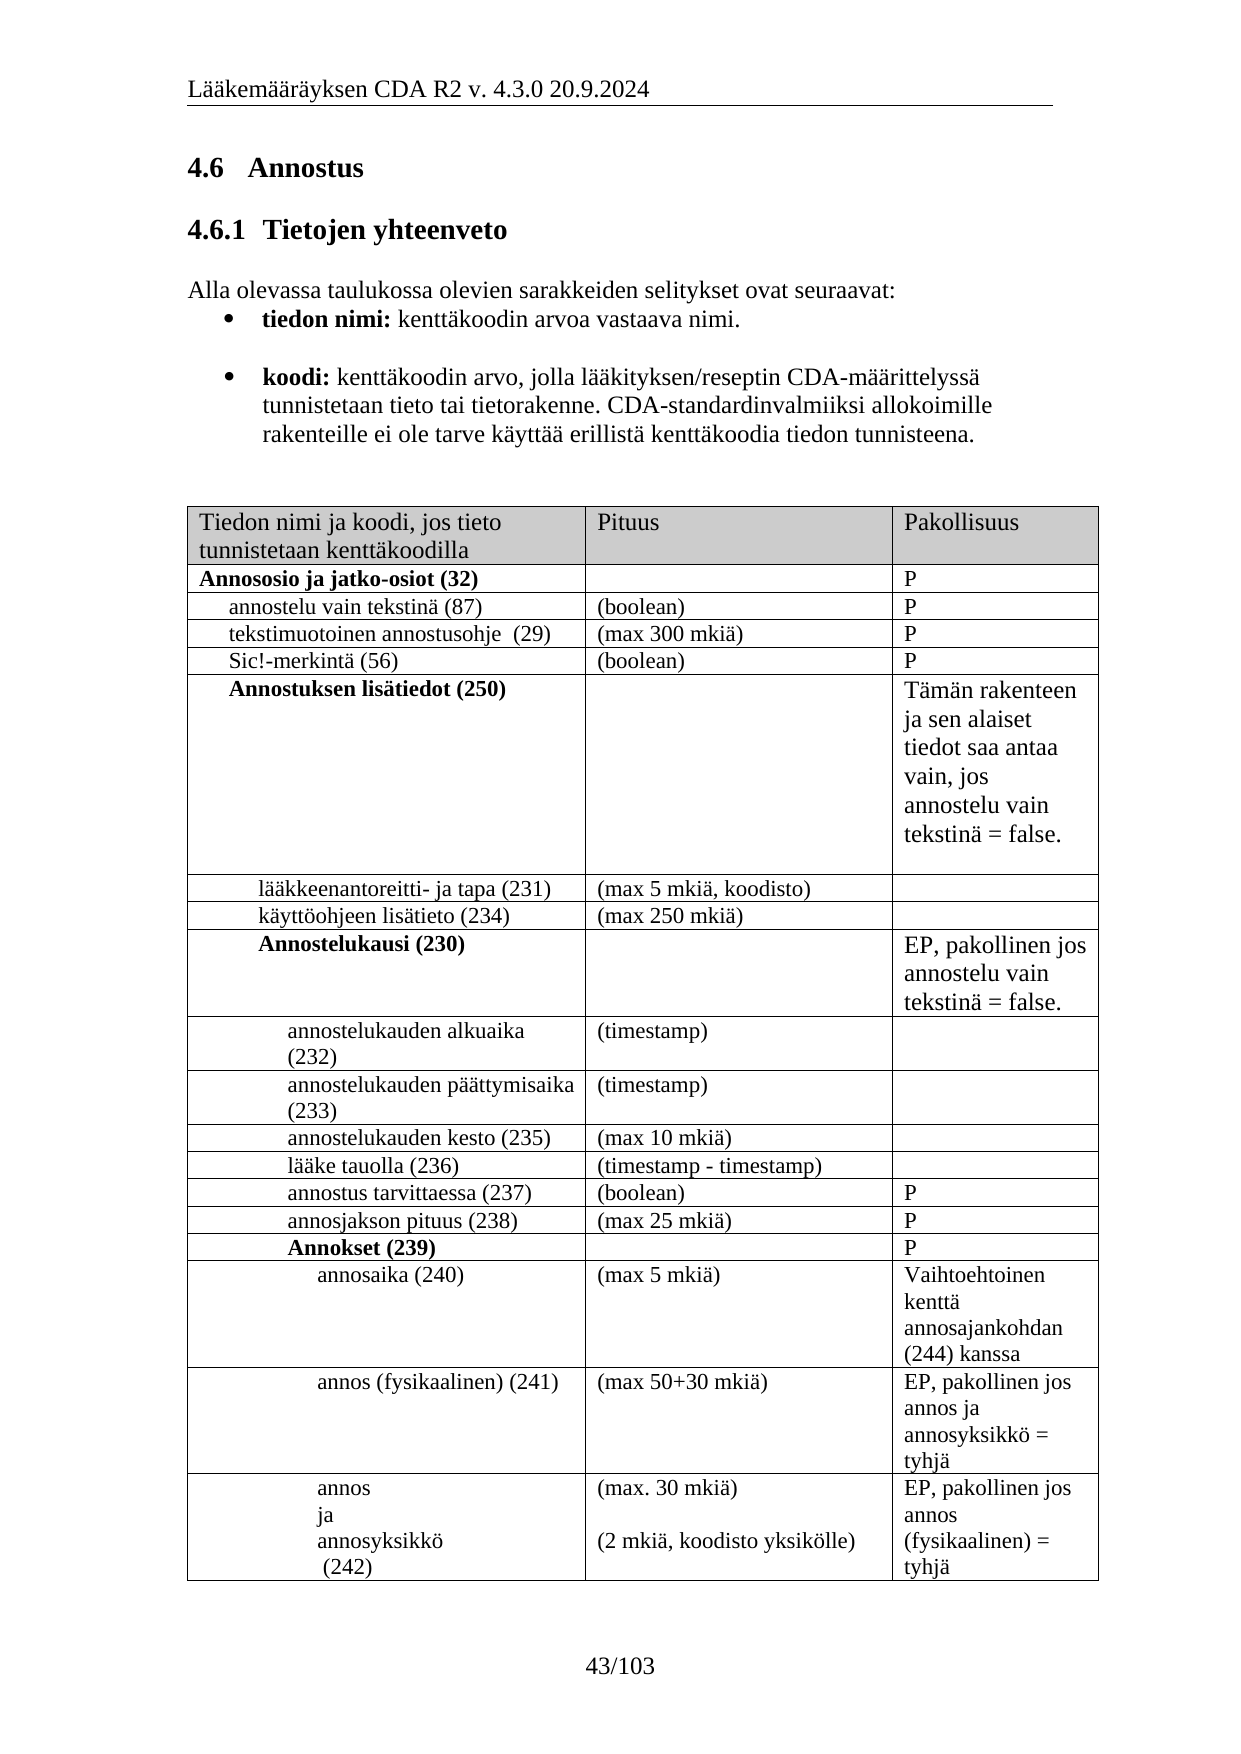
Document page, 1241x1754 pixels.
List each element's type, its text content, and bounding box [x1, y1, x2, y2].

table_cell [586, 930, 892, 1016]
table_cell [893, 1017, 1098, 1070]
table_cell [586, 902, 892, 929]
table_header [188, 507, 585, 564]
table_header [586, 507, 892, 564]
text Alla olevassa taulukossa olevien sarakkeiden selitykset ovat seuraavat: [187, 275, 1053, 304]
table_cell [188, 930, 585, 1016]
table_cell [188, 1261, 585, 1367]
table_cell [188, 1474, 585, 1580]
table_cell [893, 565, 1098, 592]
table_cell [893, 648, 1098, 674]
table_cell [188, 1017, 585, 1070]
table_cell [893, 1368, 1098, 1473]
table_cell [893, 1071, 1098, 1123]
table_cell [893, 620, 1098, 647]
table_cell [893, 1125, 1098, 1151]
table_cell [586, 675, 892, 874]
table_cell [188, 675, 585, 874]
list koodi: kenttäkoodin arvo, jolla lääkityksen/reseptin CDA-määrittelyssä tunnistetaan tieto tai tietorakenne. CDA-standardinvalmiiksi allokoimille rakenteille ei ole tarve käyttää erillistä kenttäkoodia tiedon tunnisteena. [225, 362, 1053, 448]
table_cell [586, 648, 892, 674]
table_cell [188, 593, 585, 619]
subtitle Annostus [187, 150, 1053, 183]
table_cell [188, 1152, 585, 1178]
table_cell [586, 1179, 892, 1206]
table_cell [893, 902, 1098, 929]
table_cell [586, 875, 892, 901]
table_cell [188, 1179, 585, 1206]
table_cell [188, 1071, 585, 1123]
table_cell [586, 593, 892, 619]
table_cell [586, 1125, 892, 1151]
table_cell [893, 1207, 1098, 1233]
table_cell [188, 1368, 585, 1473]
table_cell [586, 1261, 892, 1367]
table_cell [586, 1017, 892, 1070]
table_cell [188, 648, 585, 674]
subtitle Tietojen yhteenveto [187, 212, 1053, 246]
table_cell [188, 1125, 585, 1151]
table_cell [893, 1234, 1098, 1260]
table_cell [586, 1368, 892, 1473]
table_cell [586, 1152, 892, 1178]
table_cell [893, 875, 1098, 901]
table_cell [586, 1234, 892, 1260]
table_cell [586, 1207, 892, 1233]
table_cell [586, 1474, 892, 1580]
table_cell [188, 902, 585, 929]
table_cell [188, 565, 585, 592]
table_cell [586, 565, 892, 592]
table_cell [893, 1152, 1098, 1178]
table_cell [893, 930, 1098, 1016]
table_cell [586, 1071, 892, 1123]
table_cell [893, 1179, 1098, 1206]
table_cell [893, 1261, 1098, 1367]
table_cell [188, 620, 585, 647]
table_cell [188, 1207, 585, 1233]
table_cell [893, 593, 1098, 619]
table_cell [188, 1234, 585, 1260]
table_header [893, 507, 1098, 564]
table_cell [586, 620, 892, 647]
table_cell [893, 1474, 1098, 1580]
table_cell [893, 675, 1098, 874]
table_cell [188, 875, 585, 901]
list tiedon nimi: kenttäkoodin arvoa vastaava nimi. [224, 304, 1053, 332]
